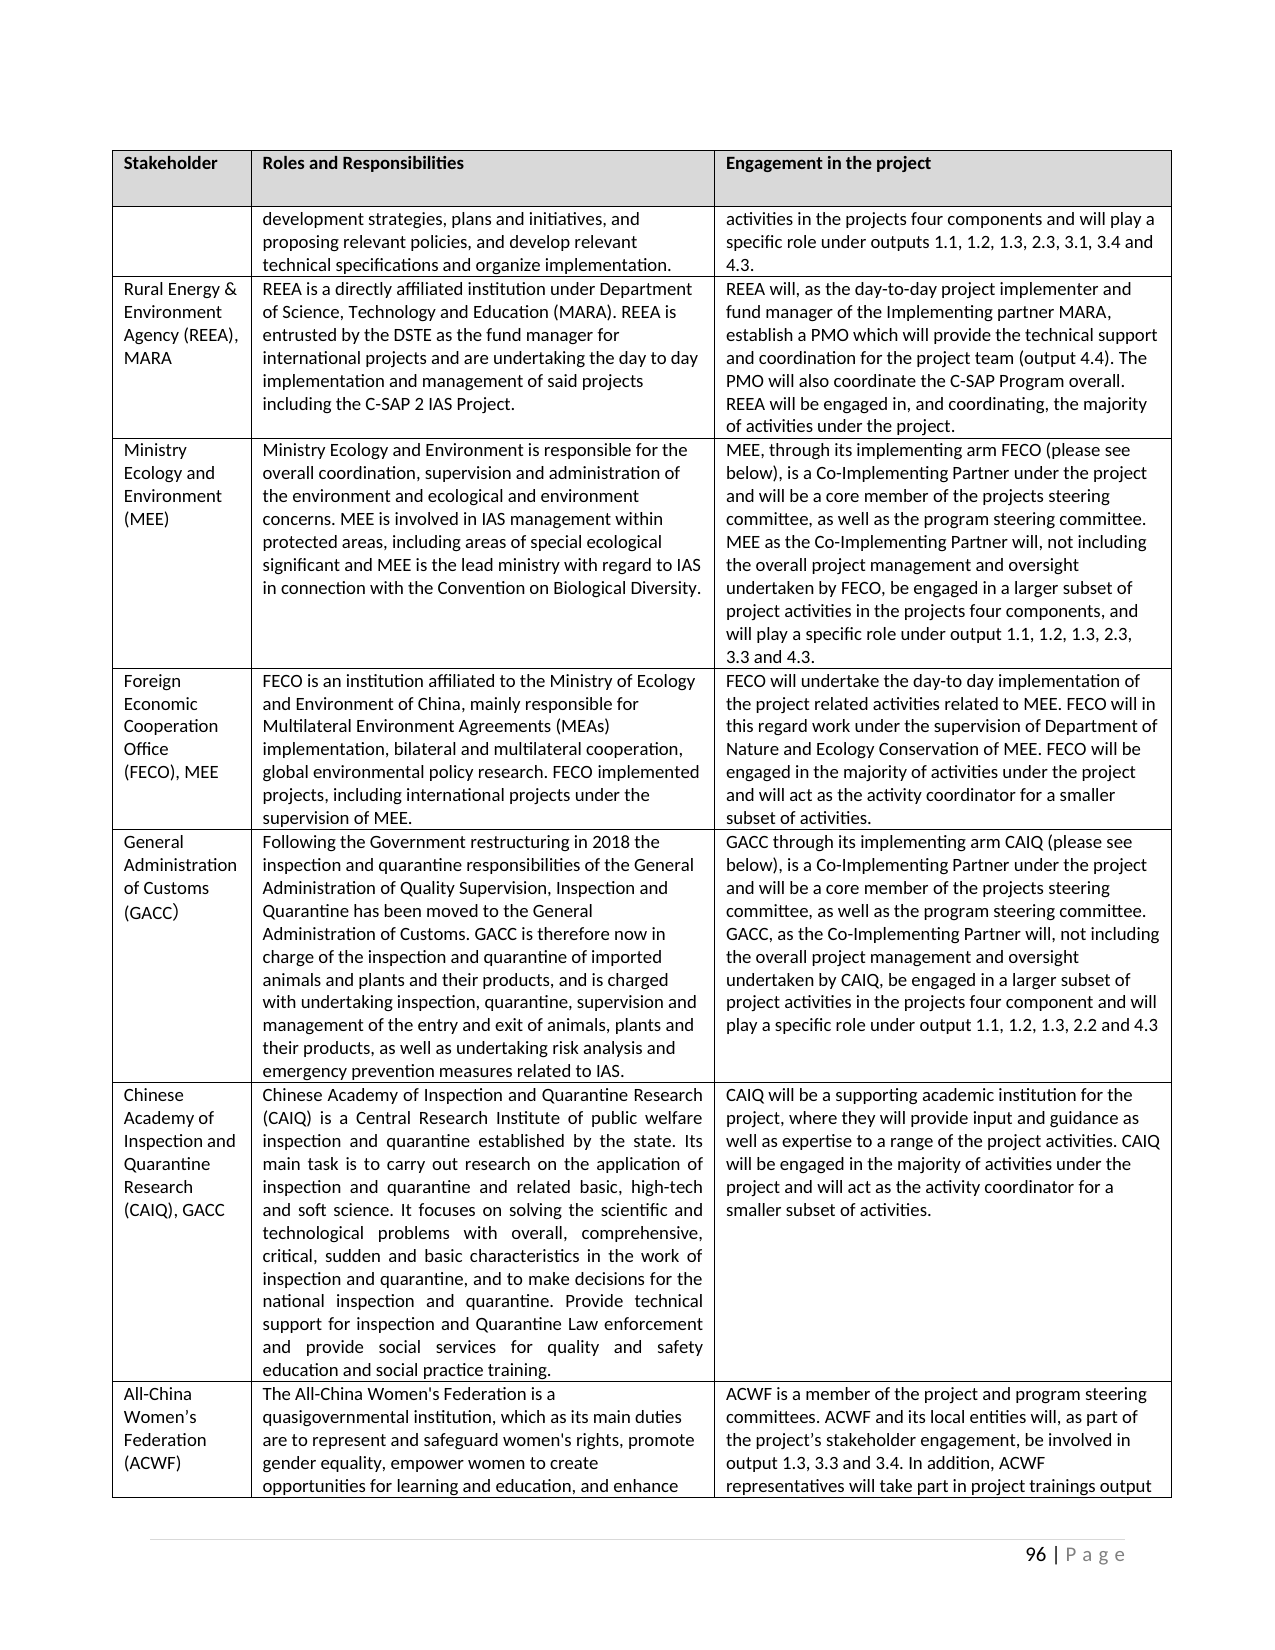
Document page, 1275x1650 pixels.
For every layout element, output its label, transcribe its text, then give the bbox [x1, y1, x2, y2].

table_cell Chinese Academy of Inspection and Quarantine Research (CAIQ), GACC [113, 1083, 251, 1381]
table_header Stakeholder [113, 151, 251, 206]
table_cell Ministry Ecology and Environment (MEE) [113, 439, 251, 668]
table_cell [252, 1382, 714, 1497]
table_cell Rural Energy & Environment Agency (REEA), MARA [113, 277, 251, 437]
table_header Roles and Responsibilities [252, 151, 714, 206]
table_cell Foreign Economic Cooperation Office (FECO), MEE [113, 669, 251, 829]
table_cell GACC through its implementing arm CAIQ (please see below), is a Co-Implementing Partner under the project and will be a core member of the projects steering committee, as well as the program steering committee. GACC, as the Co-Implementing Partner will, not including the overall project management and oversight undertaken by CAIQ, be engaged in a larger subset of project activities in the projects four component and will play a specific role under output 1.1, 1.2, 1.3, 2.2 and 4.3 [715, 830, 1171, 1082]
table_cell General Administration of Customs (GACC） [113, 830, 251, 1082]
table_cell Following the Government restructuring in 2018 the inspection and quarantine responsibilities of the General Administration of Quality Supervision, Inspection and Quarantine has been moved to the General Administration of Customs. GACC is therefore now in charge of the inspection and quarantine of imported animals and plants and their products, and is charged with undertaking inspection, quarantine, supervision and management of the entry and exit of animals, plants and their products, as well as undertaking risk analysis and emergency prevention measures related to IAS. [252, 830, 714, 1082]
table_cell Chinese Academy of Inspection and Quarantine Research (CAIQ) is a Central Research Institute of public welfare inspection and quarantine established by the state. Its main task is to carry out research on the application of inspection and quarantine and related basic, high-tech and soft science. It focuses on solving the scientific and technological problems with overall, comprehensive, critical, sudden and basic characteristics in the work of inspection and quarantine, and to make decisions for the national inspection and quarantine. Provide technical support for inspection and Quarantine Law enforcement and provide social services for quality and safety education and social practice training. [252, 1083, 714, 1381]
table_cell FECO is an institution affiliated to the Ministry of Ecology and Environment of China, mainly responsible for Multilateral Environment Agreements (MEAs) implementation, bilateral and multilateral cooperation, global environmental policy research. FECO implemented projects, including international projects under the supervision of MEE. [252, 669, 714, 829]
table_cell MEE, through its implementing arm FECO (please see below), is a Co-Implementing Partner under the project and will be a core member of the projects steering committee, as well as the program steering committee. MEE as the Co-Implementing Partner will, not including the overall project management and oversight undertaken by FECO, be engaged in a larger subset of project activities in the projects four components, and will play a specific role under output 1.1, 1.2, 1.3, 2.3, 3.3 and 4.3. [715, 439, 1171, 668]
table_cell CAIQ will be a supporting academic institution for the project, where they will provide input and guidance as well as expertise to a range of the project activities. CAIQ will be engaged in the majority of activities under the project and will act as the activity coordinator for a smaller subset of activities. [715, 1083, 1171, 1381]
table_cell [252, 207, 714, 276]
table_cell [715, 1382, 1171, 1497]
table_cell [715, 207, 1171, 276]
table_cell REEA is a directly affiliated institution under Department of Science, Technology and Education (MARA). REEA is entrusted by the DSTE as the fund manager for international projects and are undertaking the day to day implementation and management of said projects including the C-SAP 2 IAS Project. [252, 277, 714, 437]
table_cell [113, 207, 251, 276]
table_cell All-China Women’s Federation (ACWF) [113, 1382, 251, 1497]
table_cell Ministry Ecology and Environment is responsible for the overall coordination, supervision and administration of the environment and ecological and environment concerns. MEE is involved in IAS management within protected areas, including areas of special ecological significant and MEE is the lead ministry with regard to IAS in connection with the Convention on Biological Diversity. [252, 439, 714, 668]
table_cell FECO will undertake the day-to day implementation of the project related activities related to MEE. FECO will in this regard work under the supervision of Department of Nature and Ecology Conservation of MEE. FECO will be engaged in the majority of activities under the project and will act as the activity coordinator for a smaller subset of activities. [715, 669, 1171, 829]
table_header Engagement in the project [715, 151, 1171, 206]
table_cell REEA will, as the day-to-day project implementer and fund manager of the Implementing partner MARA, establish a PMO which will provide the technical support and coordination for the project team (output 4.4). The PMO will also coordinate the C-SAP Program overall. REEA will be engaged in, and coordinating, the majority of activities under the project. [715, 277, 1171, 437]
